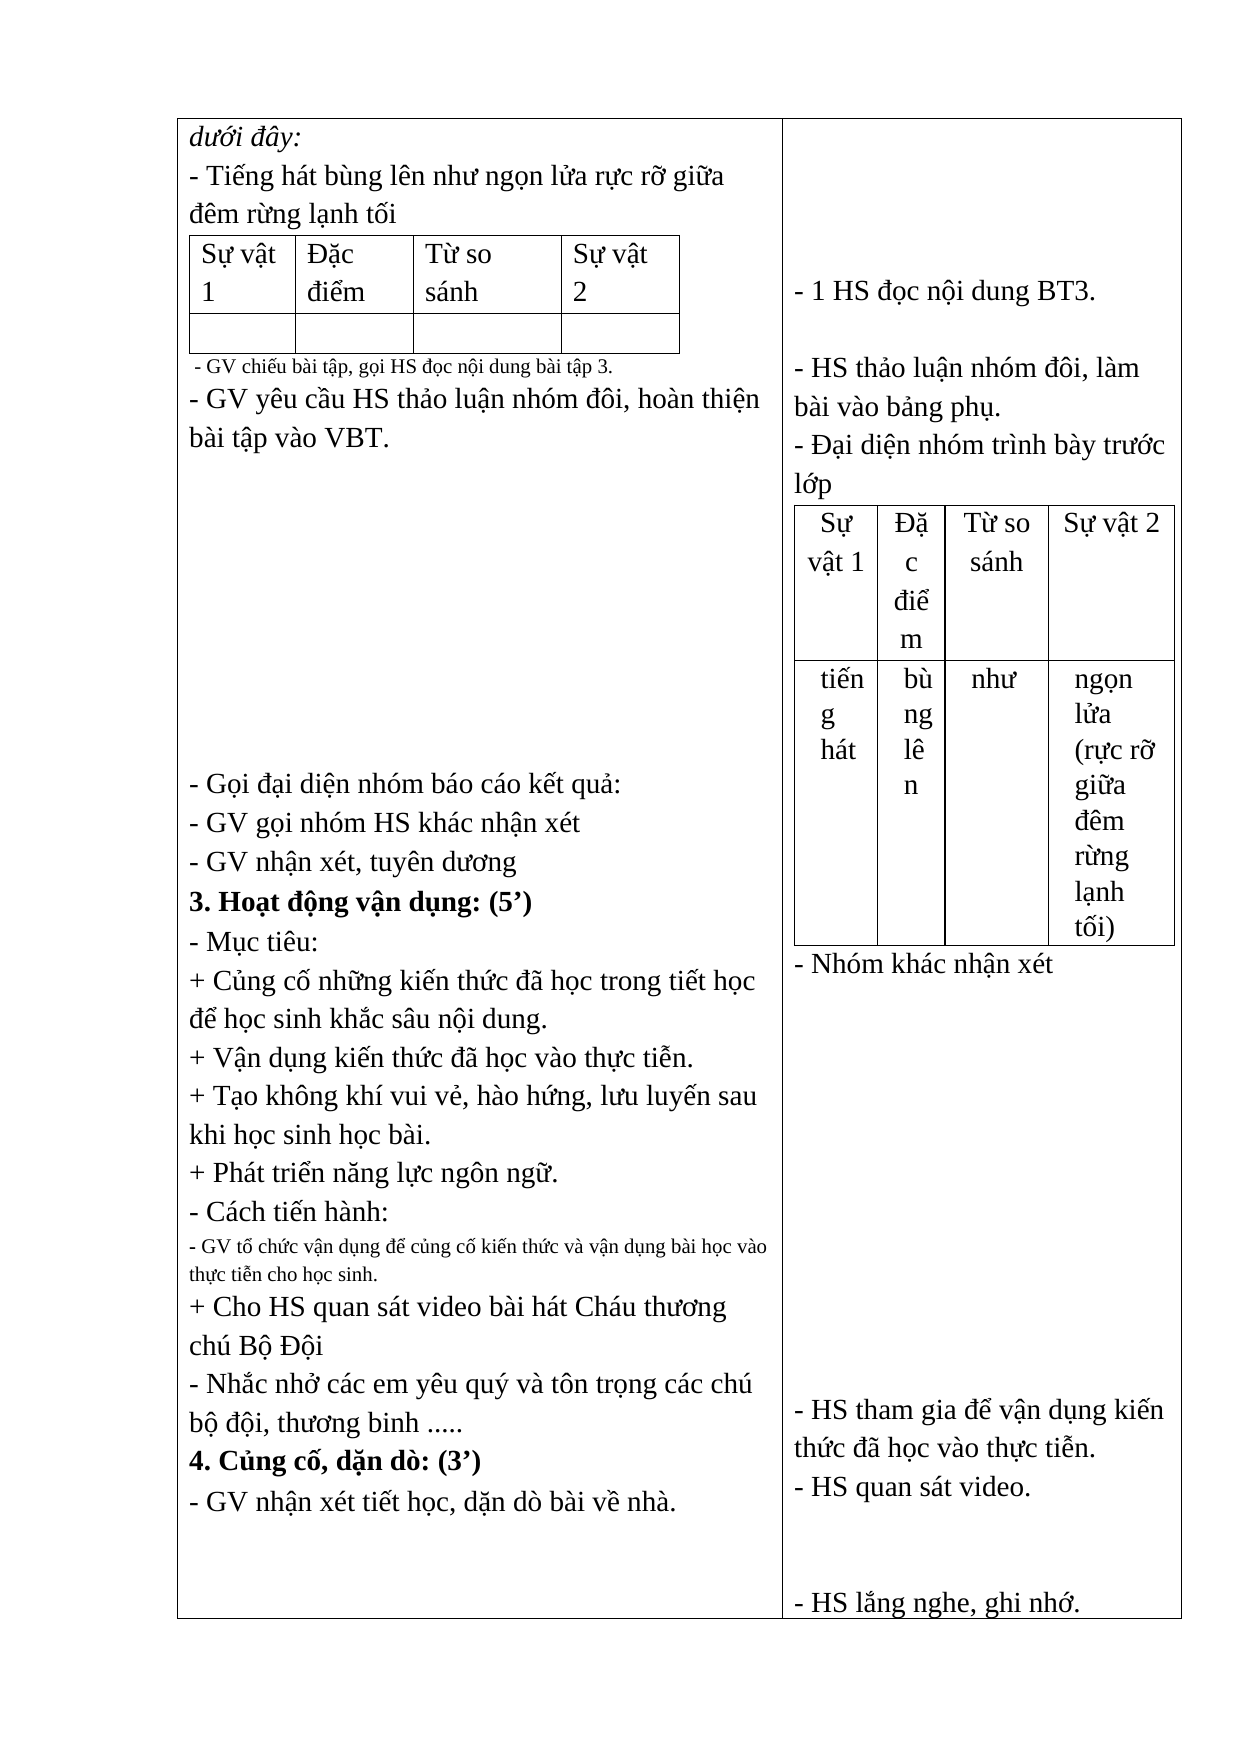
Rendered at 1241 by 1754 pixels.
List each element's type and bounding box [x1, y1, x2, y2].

table_cell [783, 119, 1181, 1618]
table_cell [178, 119, 782, 1618]
